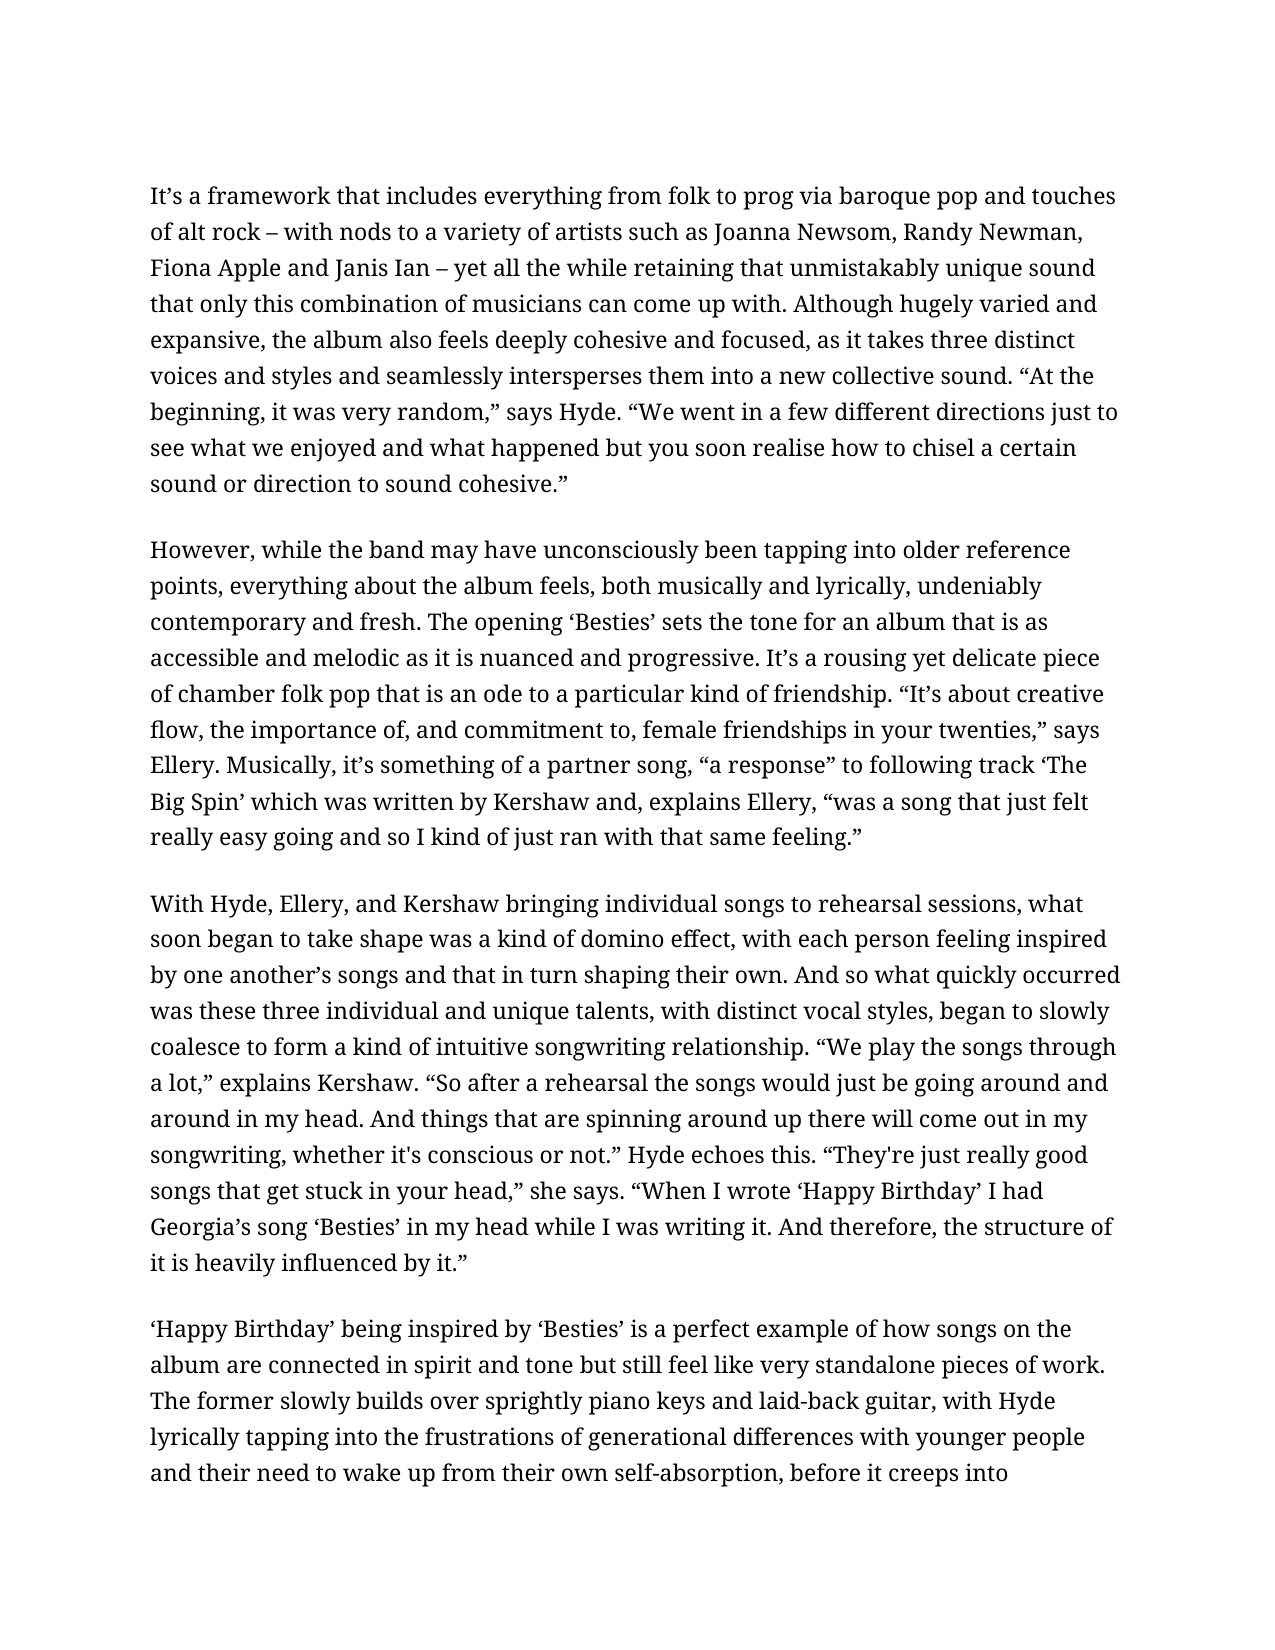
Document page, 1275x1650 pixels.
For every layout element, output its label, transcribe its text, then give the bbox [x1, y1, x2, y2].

text However, while the band may have unconsciously been tapping into older reference points, everything about the album feels, both musically and lyrically, undeniably contemporary and fresh. The opening ‘Besties’ sets the tone for an album that is as accessible and melodic as it is nuanced and progressive. It’s a rousing yet delicate piece of chamber folk pop that is an ode to a particular kind of friendship. “It’s about creative flow, the importance of, and commitment to, female friendships in your twenties,” says Ellery. Musically, it’s something of a partner song, “a response” to following track ‘The Big Spin’ which was written by Kershaw and, explains Ellery, “was a song that just felt really easy going and so I kind of just ran with that same feeling.” [150, 534, 1125, 853]
text It’s a framework that includes everything from folk to prog via baroque pop and touches of alt rock – with nods to a variety of artists such as Joanna Newsom, Randy Newman, Fiona Apple and Janis Ian – yet all the while retaining that unmistakably unique sound that only this combination of musicians can come up with. Although hugely varied and expansive, the album also feels deeply cohesive and focused, as it takes three distinct voices and styles and seamlessly intersperses them into a new collective sound. “At the beginning, it was very random,” says Hyde. “We went in a few different directions just to see what we enjoyed and what happened but you soon realise how to chisel a certain sound or direction to sound cohesive.” [150, 180, 1125, 499]
text With Hyde, Ellery, and Kershaw bringing individual songs to rehearsal sessions, what soon began to take shape was a kind of domino effect, with each person feeling inspired by one another’s songs and that in turn shaping their own. And so what quickly occurred was these three individual and unique talents, with distinct vocal styles, began to slowly coalesce to form a kind of intuitive songwriting relationship. “We play the songs through a lot,” explains Kershaw. “So after a rehearsal the songs would just be going around and around in my head. And things that are spinning around up there will come out in my songwriting, whether it's conscious or not.” Hyde echoes this. “They're just really good songs that get stuck in your head,” she says. “When I wrote ‘Happy Birthday’ I had Georgia’s song ‘Besties’ in my head while I was writing it. And therefore, the structure of it is heavily influenced by it.” [150, 887, 1125, 1278]
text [150, 1313, 1125, 1488]
